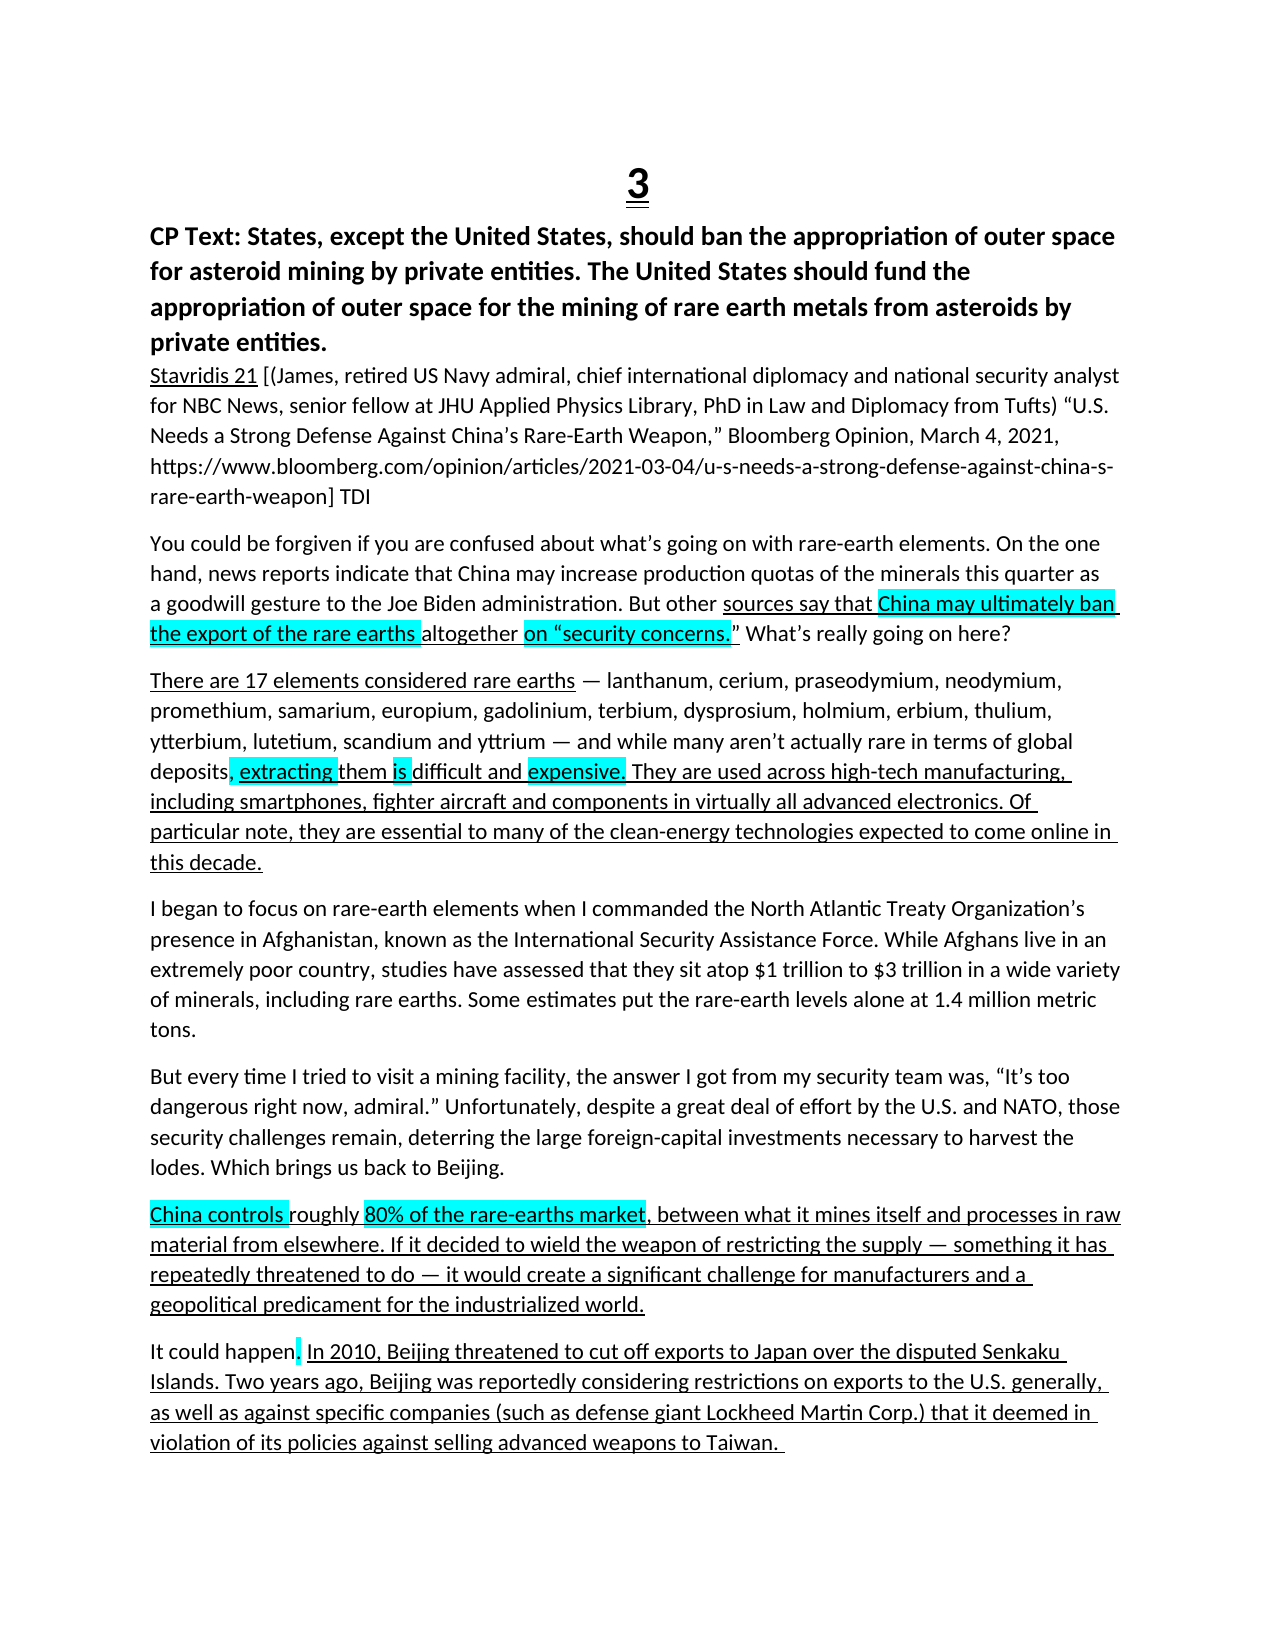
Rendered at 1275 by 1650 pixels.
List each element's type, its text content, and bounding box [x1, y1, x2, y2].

text There are 17 elements considered rare earths — lanthanum, cerium, praseodymium, neodymium, promethium, samarium, europium, gadolinium, terbium, dysprosium, holmium, erbium, thulium, ytterbium, lutetium, scandium and yttrium — and while many aren’t actually rare in terms of global deposits, extracting them is difficult and expensive. They are used across high-tech manufacturing, including smartphones, fighter aircraft and components in virtually all advanced electronics. Of particular note, they are essential to many of the clean-energy technologies expected to come online in this decade. [150, 666, 1125, 876]
text You could be forgiven if you are confused about what’s going on with rare-earth elements. On the one hand, news reports indicate that China may increase production quotas of the minerals this quarter as a goodwill gesture to the Joe Biden administration. But other sources say that China may ultimately ban the export of the rare earths altogether on “security concerns.” What’s really going on here? [150, 529, 1125, 647]
text Stavridis 21 [(James, retired US Navy admiral, chief international diplomacy and national security analyst for NBC News, senior fellow at JHU Applied Physics Library, PhD in Law and Diplomacy from Tufts) “U.S. Needs a Strong Defense Against China’s Rare-Earth Weapon,” Bloomberg Opinion, March 4, 2021, https://www.bloomberg.com/opinion/articles/2021-03-04/u-s-needs-a-strong-defense-against-china-s-rare-earth-weapon] TDI [150, 361, 1125, 510]
text China controls roughly 80% of the rare-earths market, between what it mines itself and processes in raw material from elsewhere. If it decided to wield the weapon of restricting the supply — something it has repeatedly threatened to do — it would create a significant challenge for manufacturers and a geopolitical predicament for the industrialized world. [150, 1200, 1125, 1318]
text It could happen. In 2010, Beijing threatened to cut off exports to Japan over the disputed Senkaku Islands. Two years ago, Beijing was reportedly considering restrictions on exports to the U.S. generally, as well as against specific companies (such as defense giant Lockheed Martin Corp.) that it deemed in violation of its policies against selling advanced weapons to Taiwan. [150, 1337, 1125, 1456]
subtitle 3 [150, 154, 1125, 210]
text I began to focus on rare-earth elements when I commanded the North Atlantic Treaty Organization’s presence in Afghanistan, known as the International Security Assistance Force. While Afghans live in an extremely poor country, studies have assessed that they sit atop $1 trillion to $3 trillion in a wide variety of minerals, including rare earths. Some estimates put the rare-earth levels alone at 1.4 million metric tons. [150, 894, 1125, 1043]
text But every time I tried to visit a mining facility, the answer I got from my security team was, “It’s too dangerous right now, admiral.” Unfortunately, despite a great deal of effort by the U.S. and NATO, those security challenges remain, deterring the large foreign-capital investments necessary to harvest the lodes. Which brings us back to Beijing. [150, 1062, 1125, 1181]
subtitle CP Text: States, except the United States, should ban the appropriation of outer space for asteroid mining by private entities. The United States should fund the appropriation of outer space for the mining of rare earth metals from asteroids by private entities. [150, 219, 1125, 358]
